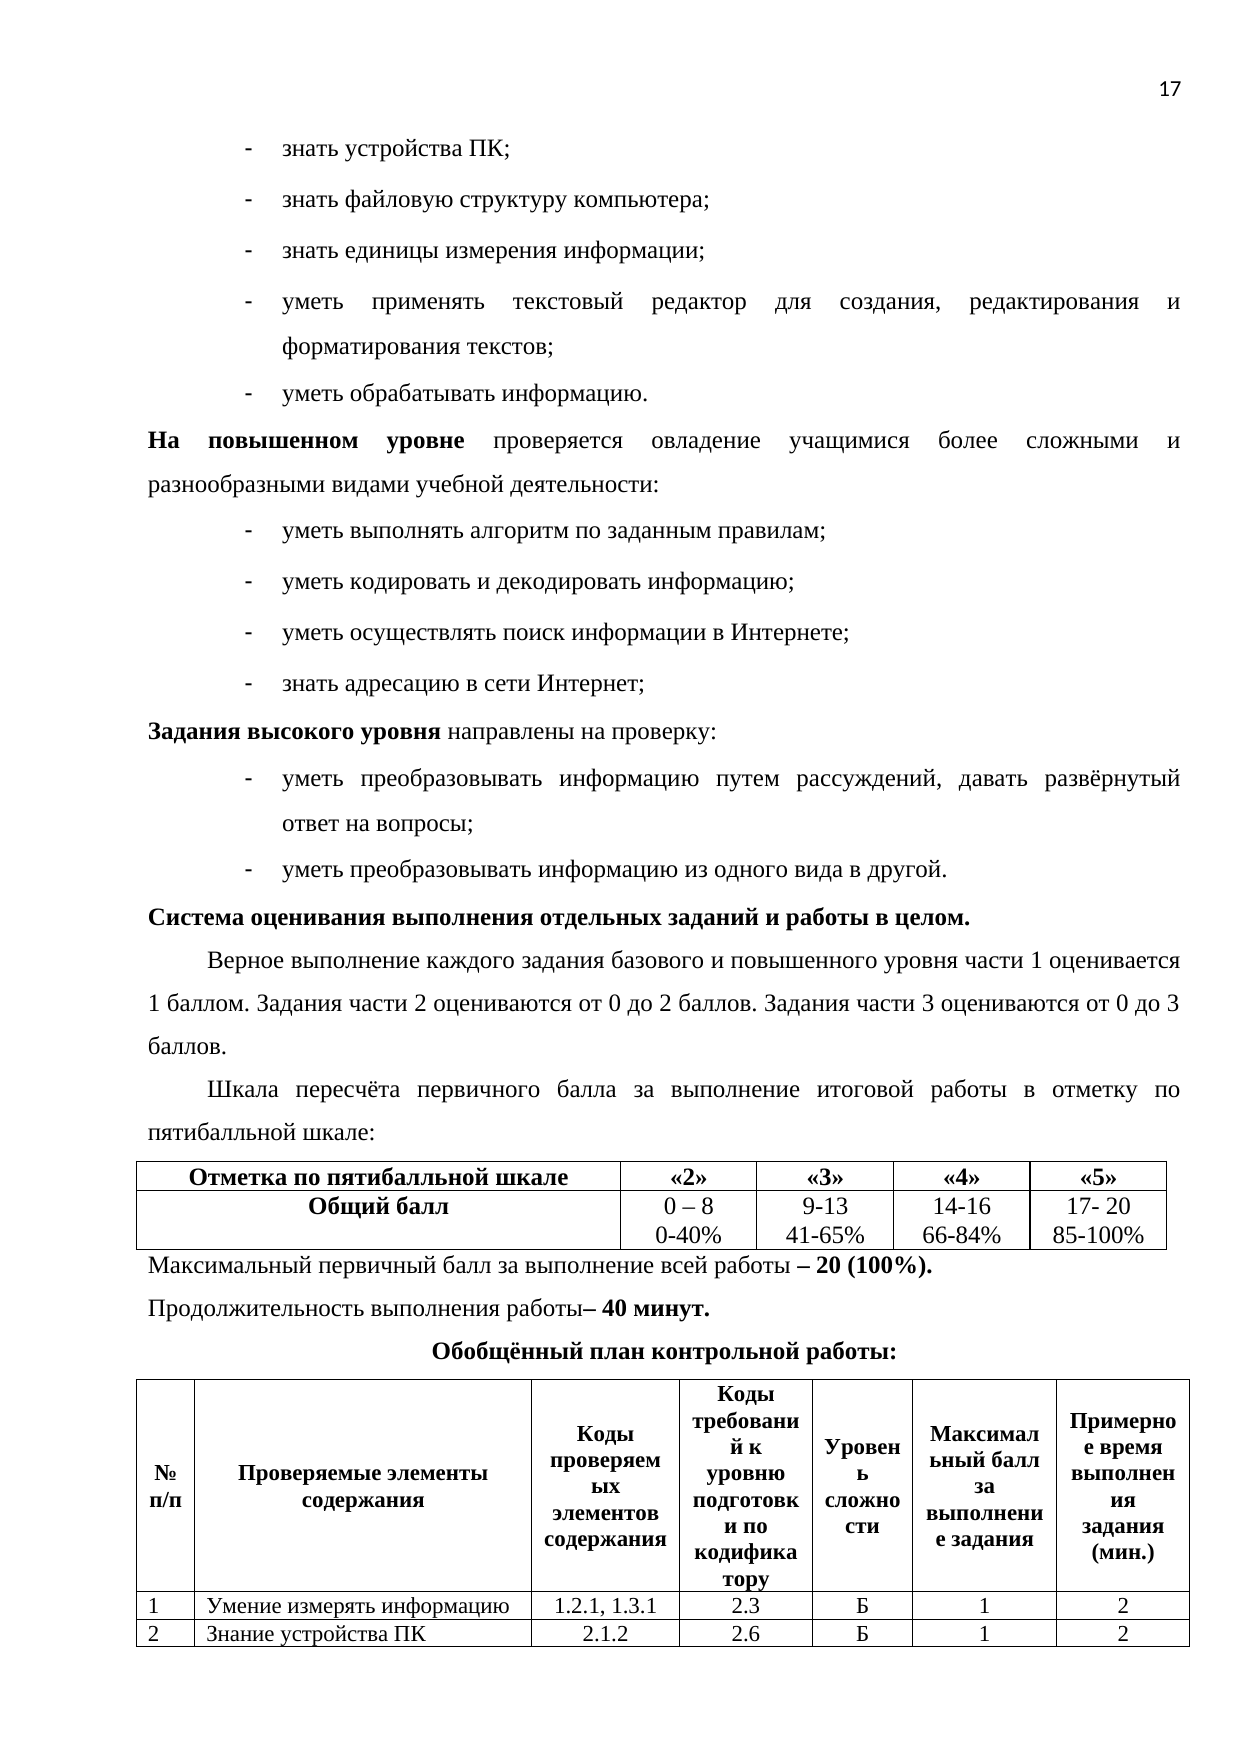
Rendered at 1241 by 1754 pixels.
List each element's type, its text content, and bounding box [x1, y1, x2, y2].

text Задания высокого уровня направлены на проверку: [148, 716, 1181, 745]
table_header Максимальный балл за выполнение задания [913, 1380, 1056, 1591]
list уметь обрабатывать информацию. [244, 374, 1181, 409]
table_cell 2.1.2 [532, 1620, 679, 1646]
table_header № п/п [137, 1380, 194, 1591]
table_cell 2 [1057, 1620, 1189, 1646]
text Продолжительность выполнения работы– 40 минут. [148, 1293, 1181, 1322]
table_header «2» [621, 1162, 756, 1190]
text Максимальный первичный балл за выполнение всей работы – 20 (100%). [148, 1250, 1181, 1279]
table_cell 0 – 8 0-40% [621, 1191, 756, 1249]
text Верное выполнение каждого задания базового и повышенного уровня части 1 оценивается 1 баллом. Задания части 2 оцениваются от 0 до 2 баллов. Задания части 3 оцениваются от 0 до 3 баллов. [148, 945, 1181, 1060]
list уметь преобразовывать информацию путем рассуждений, давать развёрнутый ответ на вопросы; [244, 759, 1181, 836]
list уметь применять текстовый редактор для создания, редактирования и форматирования текстов; [244, 283, 1181, 360]
table_header Коды проверяемых элементов содержания [532, 1380, 679, 1591]
table_cell 2.3 [680, 1592, 812, 1618]
table_header Проверяемые элементы содержания [195, 1380, 531, 1591]
list уметь выполнять алгоритм по заданным правилам; [244, 512, 1181, 546]
table_header Отметка по пятибалльной шкале [137, 1162, 620, 1190]
table_cell 17- 20 85-100% [1031, 1191, 1166, 1249]
text Шкала пересчёта первичного балла за выполнение итоговой работы в отметку по пятибалльной шкале: [148, 1074, 1181, 1146]
list уметь кодировать и декодировать информацию; [244, 563, 1181, 597]
table_cell 1 [913, 1620, 1056, 1646]
table_cell Умение измерять информацию [195, 1592, 531, 1618]
table_cell 1.2.1, 1.3.1 [532, 1592, 679, 1618]
table_header Примерное время выполнения задания (мин.) [1057, 1380, 1189, 1591]
text На повышенном уровне проверяется овладение учащимися более сложными и разнообразными видами учебной деятельности: [148, 426, 1181, 497]
table_header «5» [1031, 1162, 1166, 1190]
list уметь преобразовывать информацию из одного вида в другой. [244, 851, 1181, 885]
table_header Уровень сложности [813, 1380, 912, 1591]
table_header «3» [757, 1162, 893, 1190]
table_cell 9-13 41-65% [757, 1191, 893, 1249]
table_cell Б [813, 1592, 912, 1618]
list уметь осуществлять поиск информации в Интернете; [244, 614, 1181, 648]
list знать файловую структуру компьютера; [244, 181, 1181, 215]
text Система оценивания выполнения отдельных заданий и работы в целом. [148, 902, 1181, 931]
table_cell 2 [137, 1620, 194, 1646]
list знать адресацию в сети Интернет; [244, 665, 1181, 699]
table_cell 2 [1057, 1592, 1189, 1618]
table_cell 1 [913, 1592, 1056, 1618]
list знать единицы измерения информации; [244, 232, 1181, 266]
table_cell Б [813, 1620, 912, 1646]
table_cell 2.6 [680, 1620, 812, 1646]
table_header Коды требований к уровню подготовки по кодификатору [680, 1380, 812, 1591]
table_cell Знание устройства ПК [195, 1620, 531, 1646]
table_cell 1 [137, 1592, 194, 1618]
table_header «4» [894, 1162, 1029, 1190]
list знать устройства ПК; [244, 130, 1181, 164]
table_cell Общий балл [137, 1191, 620, 1249]
text Обобщённый план контрольной работы: [148, 1336, 1181, 1365]
table_cell 14-16 66-84% [894, 1191, 1029, 1249]
